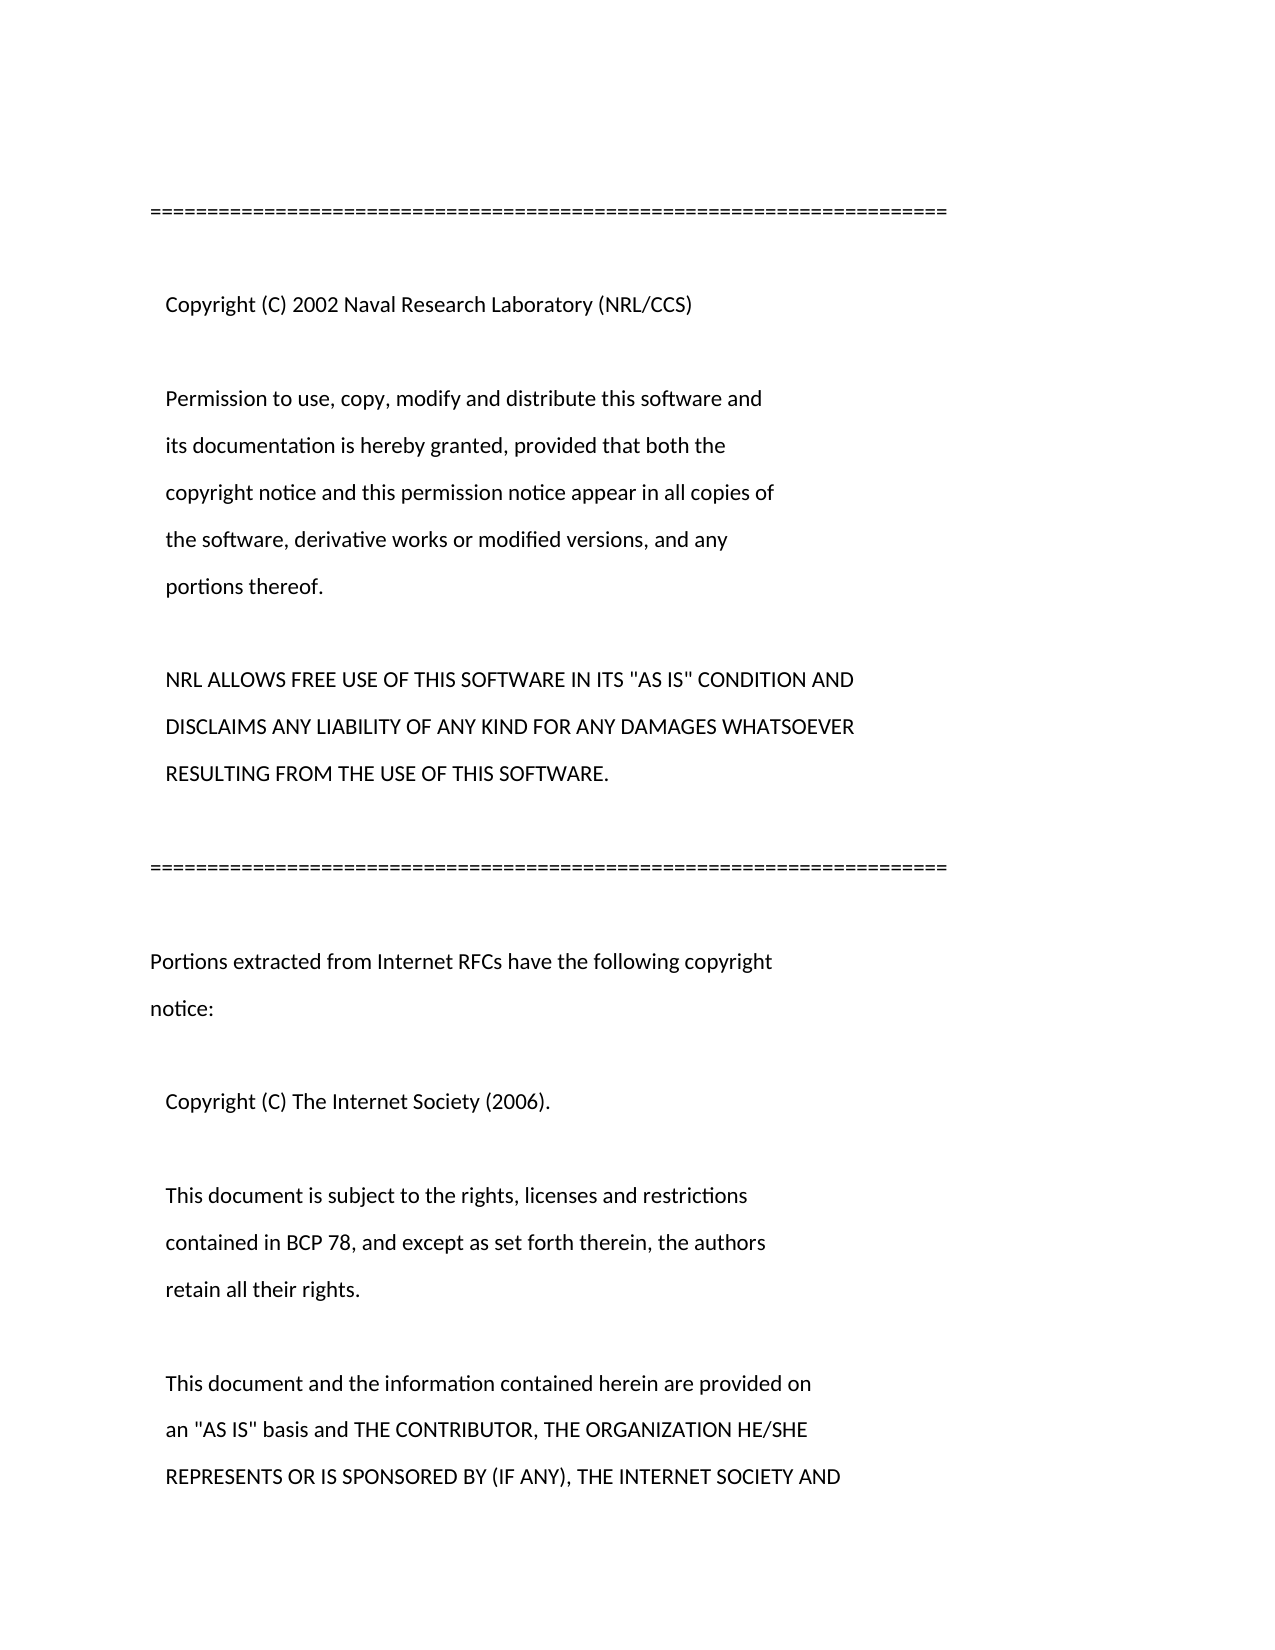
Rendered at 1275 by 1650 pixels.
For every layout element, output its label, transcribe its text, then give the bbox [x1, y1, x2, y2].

text This document is subject to the rights, licenses and restrictions [150, 1181, 1125, 1209]
text notice: [150, 994, 1125, 1022]
text Copyright (C) 2002 Naval Research Laboratory (NRL/CCS) [150, 291, 1125, 319]
text contained in BCP 78, and except as set forth therein, the authors [150, 1228, 1125, 1256]
text NRL ALLOWS FREE USE OF THIS SOFTWARE IN ITS "AS IS" CONDITION AND [150, 666, 1125, 694]
text DISCLAIMS ANY LIABILITY OF ANY KIND FOR ANY DAMAGES WHATSOEVER [150, 712, 1125, 741]
text Portions extracted from Internet RFCs have the following copyright [150, 947, 1125, 975]
text copyright notice and this permission notice appear in all copies of [150, 478, 1125, 506]
text Copyright (C) The Internet Society (2006). [150, 1087, 1125, 1116]
text the software, derivative works or modified versions, and any [150, 525, 1125, 553]
text ====================================================================== [150, 197, 1125, 225]
text ====================================================================== [150, 853, 1125, 881]
text its documentation is hereby granted, provided that both the [150, 431, 1125, 459]
text an "AS IS" basis and THE CONTRIBUTOR, THE ORGANIZATION HE/SHE [150, 1416, 1125, 1444]
text retain all their rights. [150, 1275, 1125, 1303]
text REPRESENTS OR IS SPONSORED BY (IF ANY), THE INTERNET SOCIETY AND [150, 1462, 1125, 1491]
text portions thereof. [150, 572, 1125, 600]
text RESULTING FROM THE USE OF THIS SOFTWARE. [150, 759, 1125, 787]
text This document and the information contained herein are provided on [150, 1369, 1125, 1397]
text Permission to use, copy, modify and distribute this software and [150, 384, 1125, 412]
